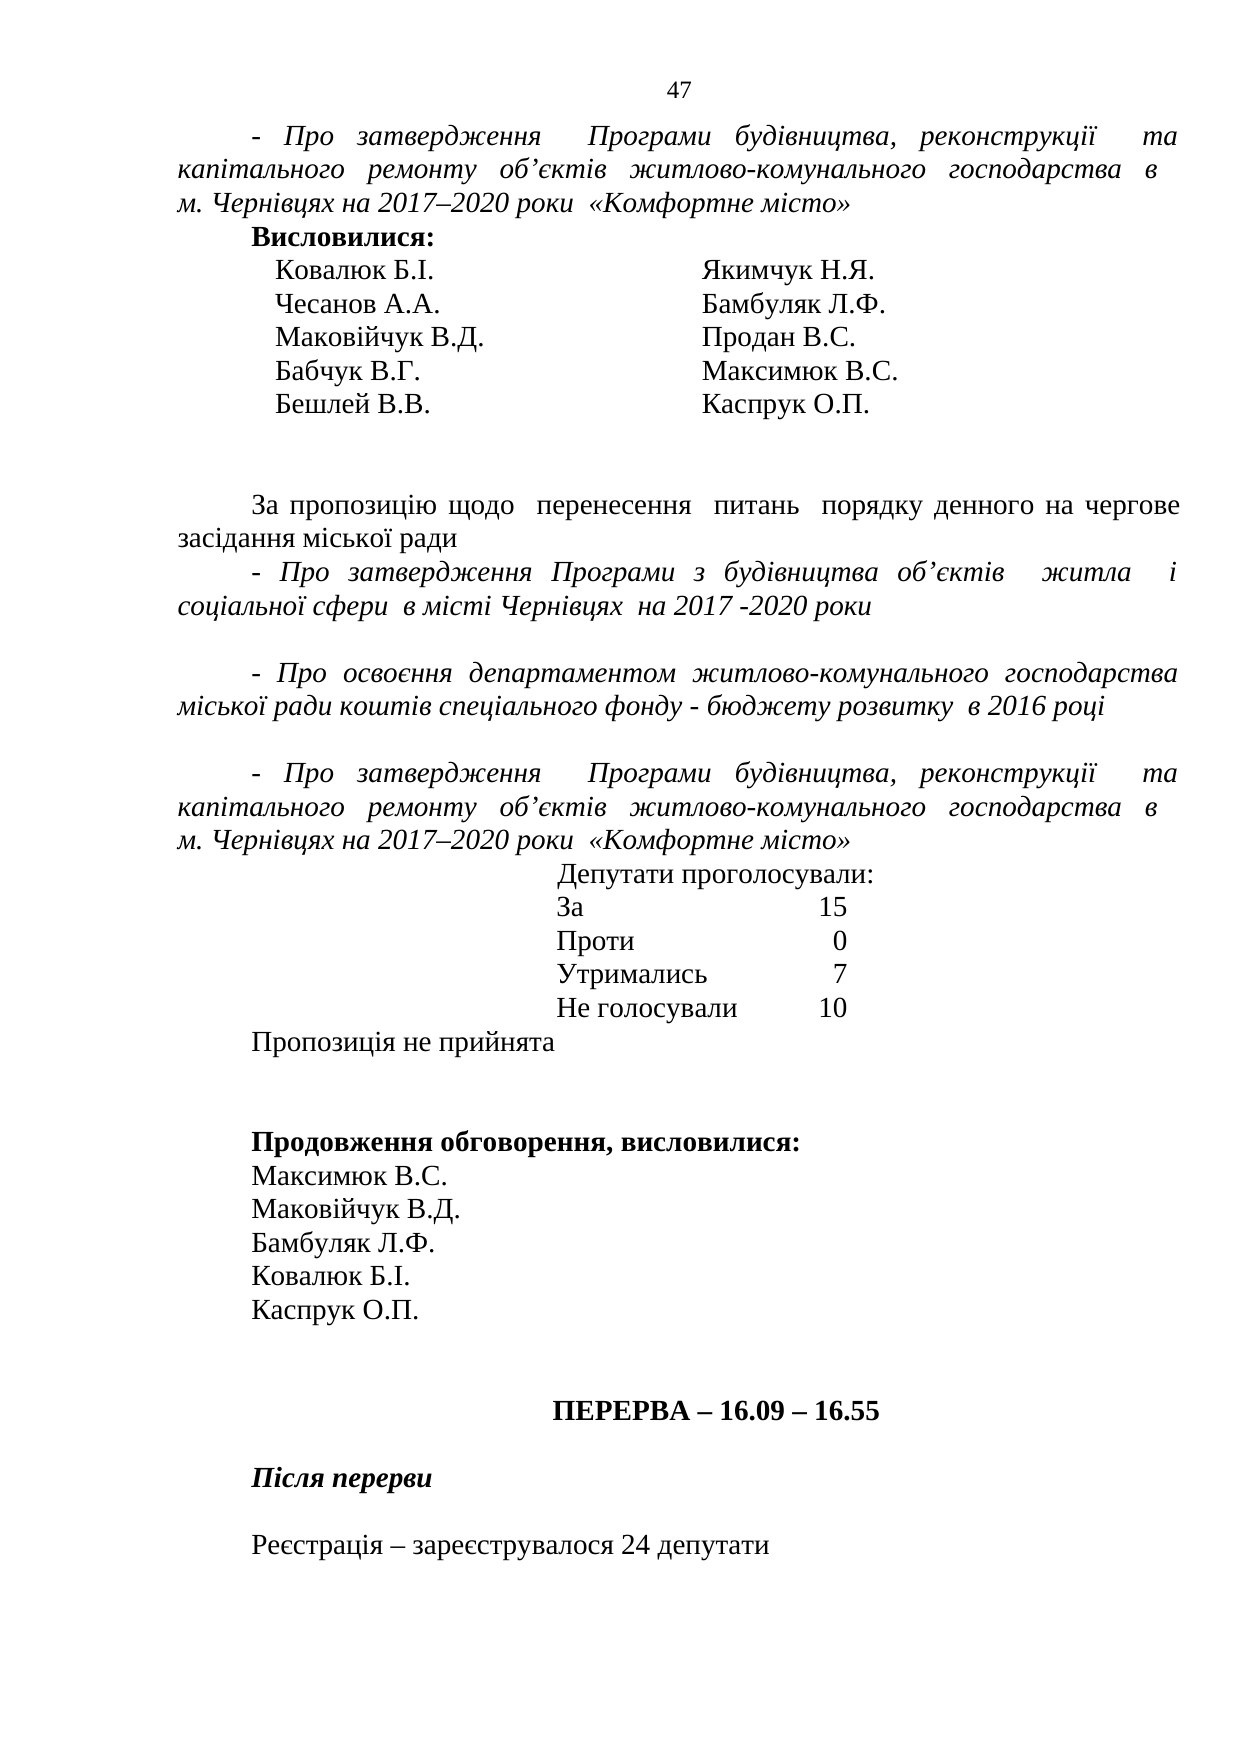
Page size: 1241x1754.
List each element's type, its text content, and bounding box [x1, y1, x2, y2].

text Після перерви [177, 1460, 1181, 1493]
text Каспрук О.П. [177, 1292, 1181, 1326]
text Бамбуляк Л.Ф. [177, 1225, 1181, 1258]
text - Про освоєння департаментом житлово-комунального господарства міської ради коштів спеціального фонду - бюджету розвитку в 2016 році [177, 655, 1181, 722]
text - Про затвердження Програми з будівництва об’єктів житла і соціальної сфери в місті Чернівцях на 2017 -2020 роки [177, 554, 1181, 621]
text Максимюк В.С. [177, 1158, 1181, 1191]
text - Про затвердження Програми будівництва, реконструкції та капітального ремонту об’єктів житлово-комунального господарства в м. Чернівцях на 2017–2020 роки «Комфортне місто» [177, 118, 1181, 219]
table_cell 7 [807, 957, 895, 990]
table_cell 0 [807, 923, 895, 957]
text Висловилися: [177, 219, 1181, 252]
text Пропозиція не прийнята [177, 1024, 1181, 1057]
text ПЕРЕРВА – 16.09 – 16.55 [177, 1393, 1181, 1426]
table_cell Не голосували [545, 990, 807, 1024]
text Ковалюк Б.І. [177, 1258, 1181, 1292]
table_cell Утримались [545, 957, 807, 990]
text Продовження обговорення, висловилися: [177, 1124, 1181, 1158]
table_header Якимчук Н.Я. Бамбуляк Л.Ф. Продан В.С. Максимюк В.С. Каспрук О.П. [690, 252, 1204, 420]
table_header 15 [807, 890, 895, 923]
text - Про затвердження Програми будівництва, реконструкції та капітального ремонту об’єктів житлово-комунального господарства в м. Чернівцях на 2017–2020 роки «Комфортне місто» [177, 755, 1181, 856]
text Маковійчук В.Д. [177, 1191, 1181, 1225]
table_header За [545, 890, 807, 923]
text Депутати проголосували: [177, 856, 1181, 889]
text Реєстрація – зареєструвалося 24 депутати [177, 1527, 1181, 1560]
table_header Ковалюк Б.І. Чесанов А.А. Маковійчук В.Д. Бабчук В.Г. Бешлей В.В. [264, 252, 690, 420]
table_cell 10 [807, 990, 895, 1024]
table_cell Проти [545, 923, 807, 957]
text За пропозицію щодо перенесення питань порядку денного на чергове засідання міської ради [177, 487, 1181, 554]
